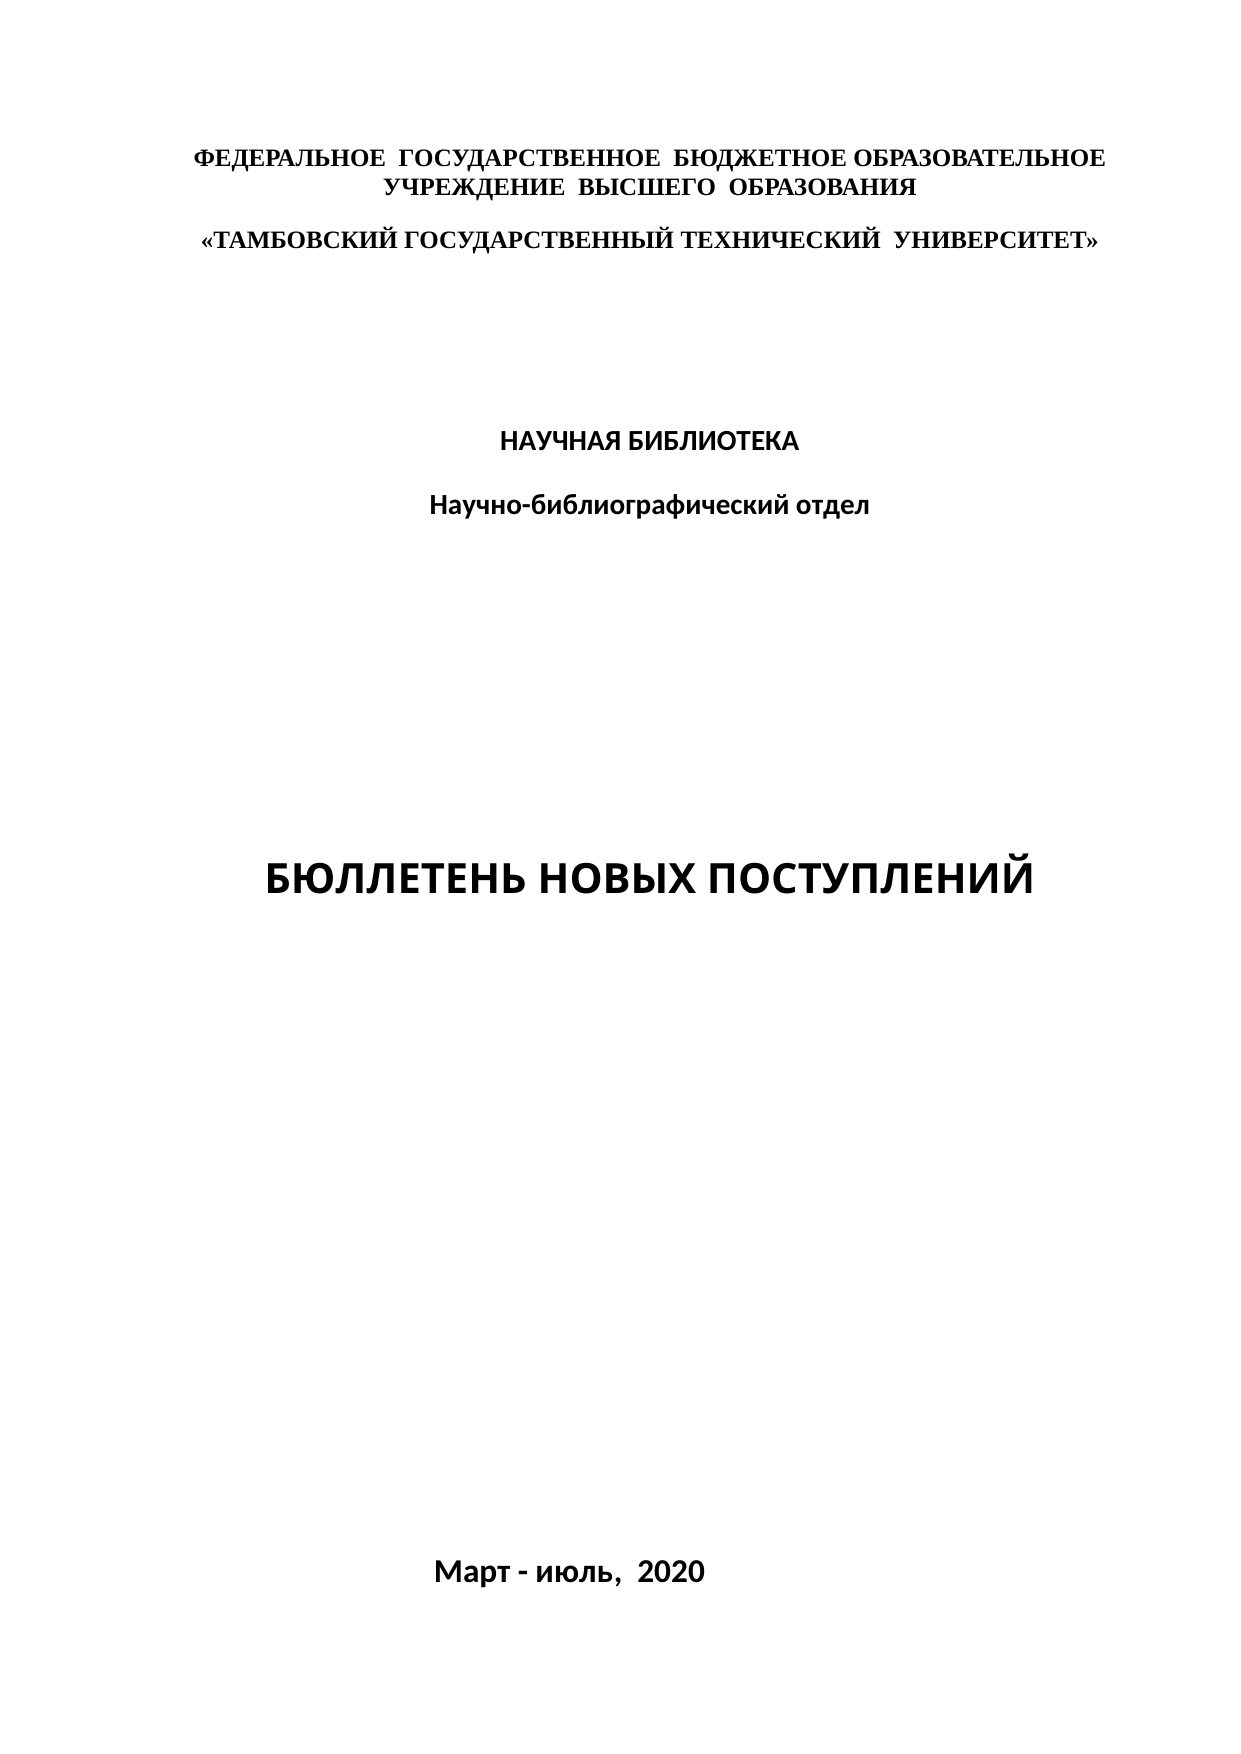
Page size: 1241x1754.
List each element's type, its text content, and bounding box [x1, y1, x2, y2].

title «ТАМБОВСКИЙ ГОСУДАРСТВЕННЫЙ ТЕХНИЧЕСКИЙ УНИВЕРСИТЕТ» [148, 226, 1152, 254]
title ФЕДЕРАЛЬНОЕ ГОСУДАРСТВЕННОЕ БЮДЖЕТНОЕ ОБРАЗОВАТЕЛЬНОЕ УЧРЕЖДЕНИЕ ВЫСШЕГО ОБРАЗОВАНИЯ [148, 143, 1152, 201]
text Март - июль, 2020 [148, 1550, 1152, 1591]
text НАУЧНАЯ БИБЛИОТЕКА [148, 422, 1152, 457]
text Научно-библиографический отдел [148, 486, 1152, 522]
text БЮЛЛЕТЕНЬ НОВЫХ ПОСТУПЛЕНИЙ [148, 849, 1152, 906]
